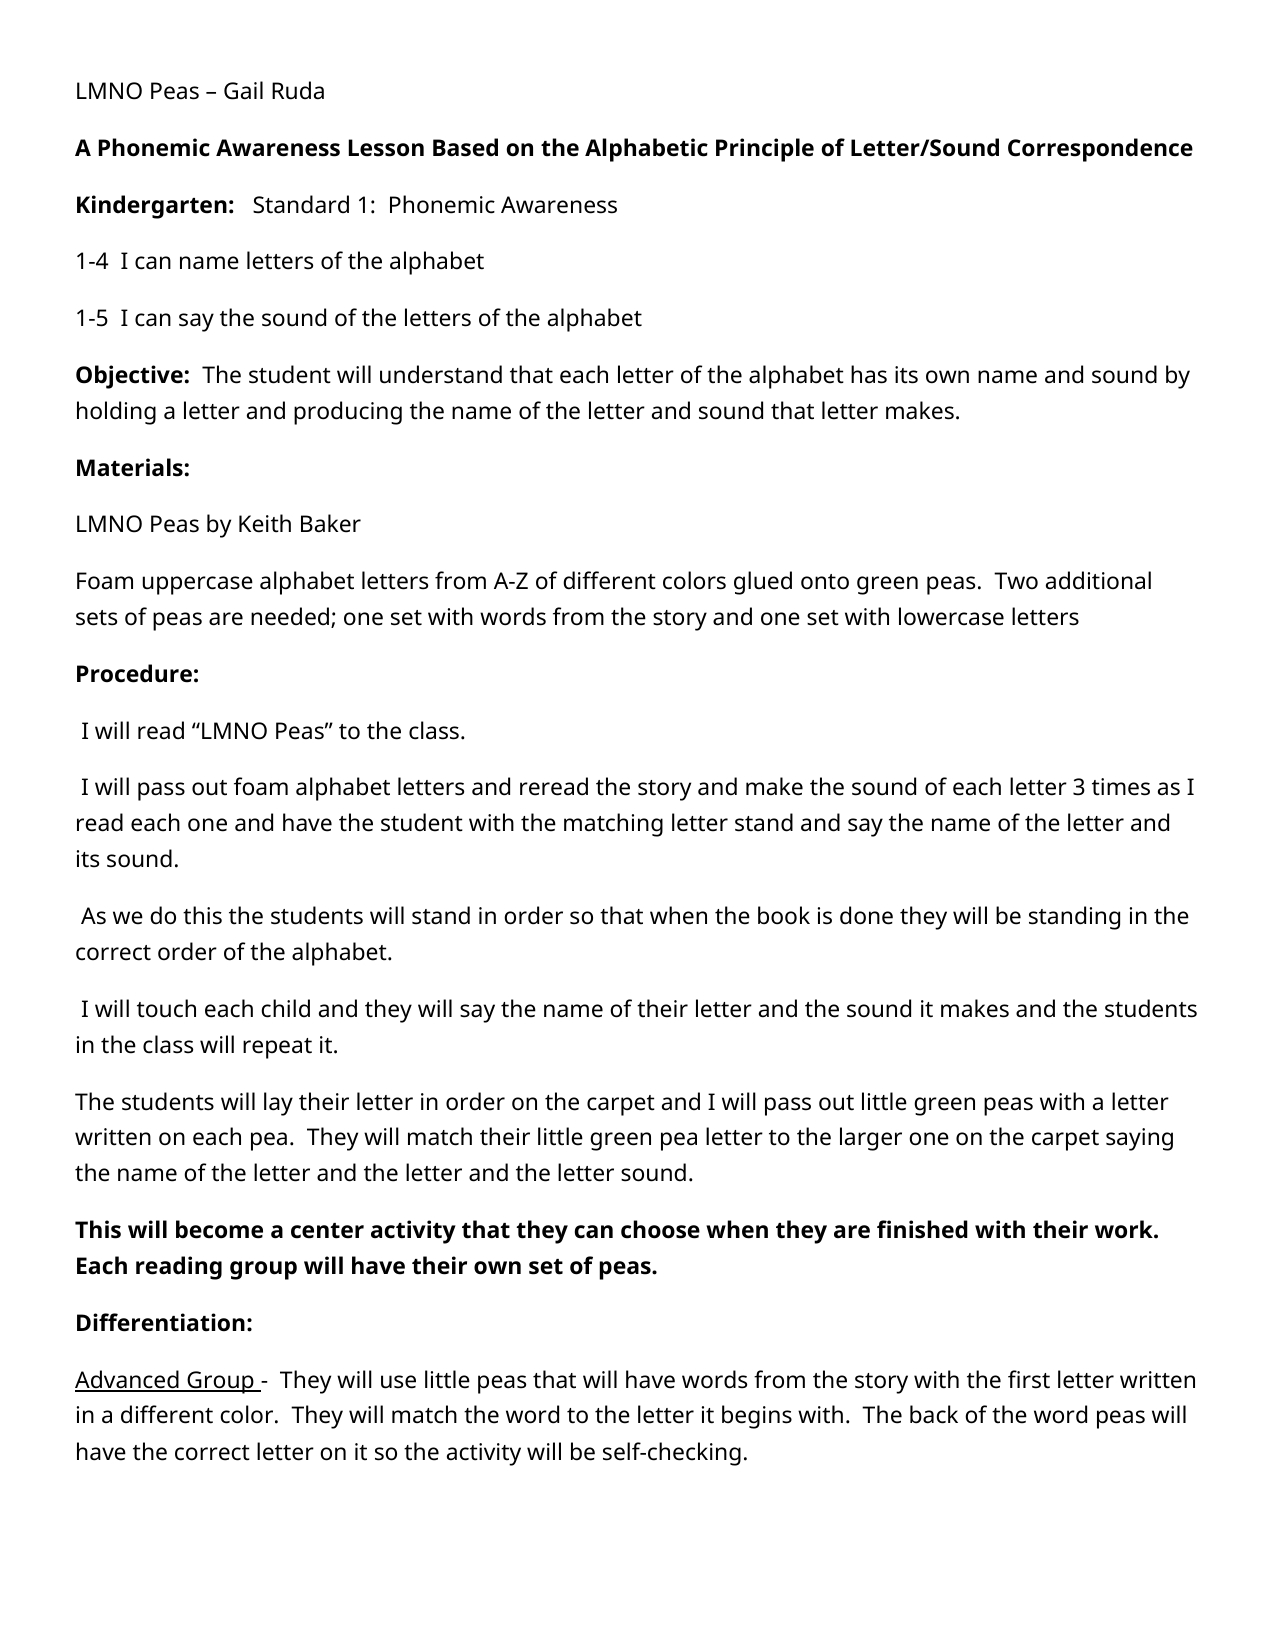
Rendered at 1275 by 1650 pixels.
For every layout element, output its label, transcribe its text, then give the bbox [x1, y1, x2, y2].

text Kindergarten: Standard 1: Phonemic Awareness [75, 188, 1200, 220]
text Materials: [75, 452, 1200, 483]
text As we do this the students will stand in order so that when the book is done they will be standing in the correct order of the alphabet. [75, 900, 1200, 967]
text Objective: The student will understand that each letter of the alphabet has its own name and sound by holding a letter and producing the name of the letter and sound that letter makes. [75, 359, 1200, 426]
text LMNO Peas – Gail Ruda [75, 75, 1200, 106]
text Differentiation: [75, 1307, 1200, 1338]
text I will touch each child and they will say the name of their letter and the sound it makes and the students in the class will repeat it. [75, 993, 1200, 1060]
text Foam uppercase alphabet letters from A-Z of different colors glued onto green peas. Two additional sets of peas are needed; one set with words from the story and one set with lowercase letters [75, 565, 1200, 632]
text I will pass out foam alphabet letters and reread the story and make the sound of each letter 3 times as I read each one and have the student with the matching letter stand and say the name of the letter and its sound. [75, 771, 1200, 874]
text Advanced Group - They will use little peas that will have words from the story with the first letter written in a different color. They will match the word to the letter it begins with. The back of the word peas will have the correct letter on it so the activity will be self-checking. [75, 1363, 1200, 1467]
text The students will lay their letter in order on the carpet and I will pass out little green peas with a letter written on each pea. They will match their little green pea letter to the larger one on the carpet saying the name of the letter and the letter and the letter sound. [75, 1085, 1200, 1188]
text 1-5 I can say the sound of the letters of the alphabet [75, 302, 1200, 333]
text 1-4 I can name letters of the alphabet [75, 245, 1200, 277]
text Procedure: [75, 658, 1200, 689]
text This will become a center activity that they can choose when they are finished with their work. Each reading group will have their own set of peas. [75, 1214, 1200, 1281]
text I will read “LMNO Peas” to the class. [75, 714, 1200, 746]
text LMNO Peas by Keith Baker [75, 508, 1200, 539]
text A Phonemic Awareness Lesson Based on the Alphabetic Principle of Letter/Sound Correspondence [75, 132, 1200, 163]
